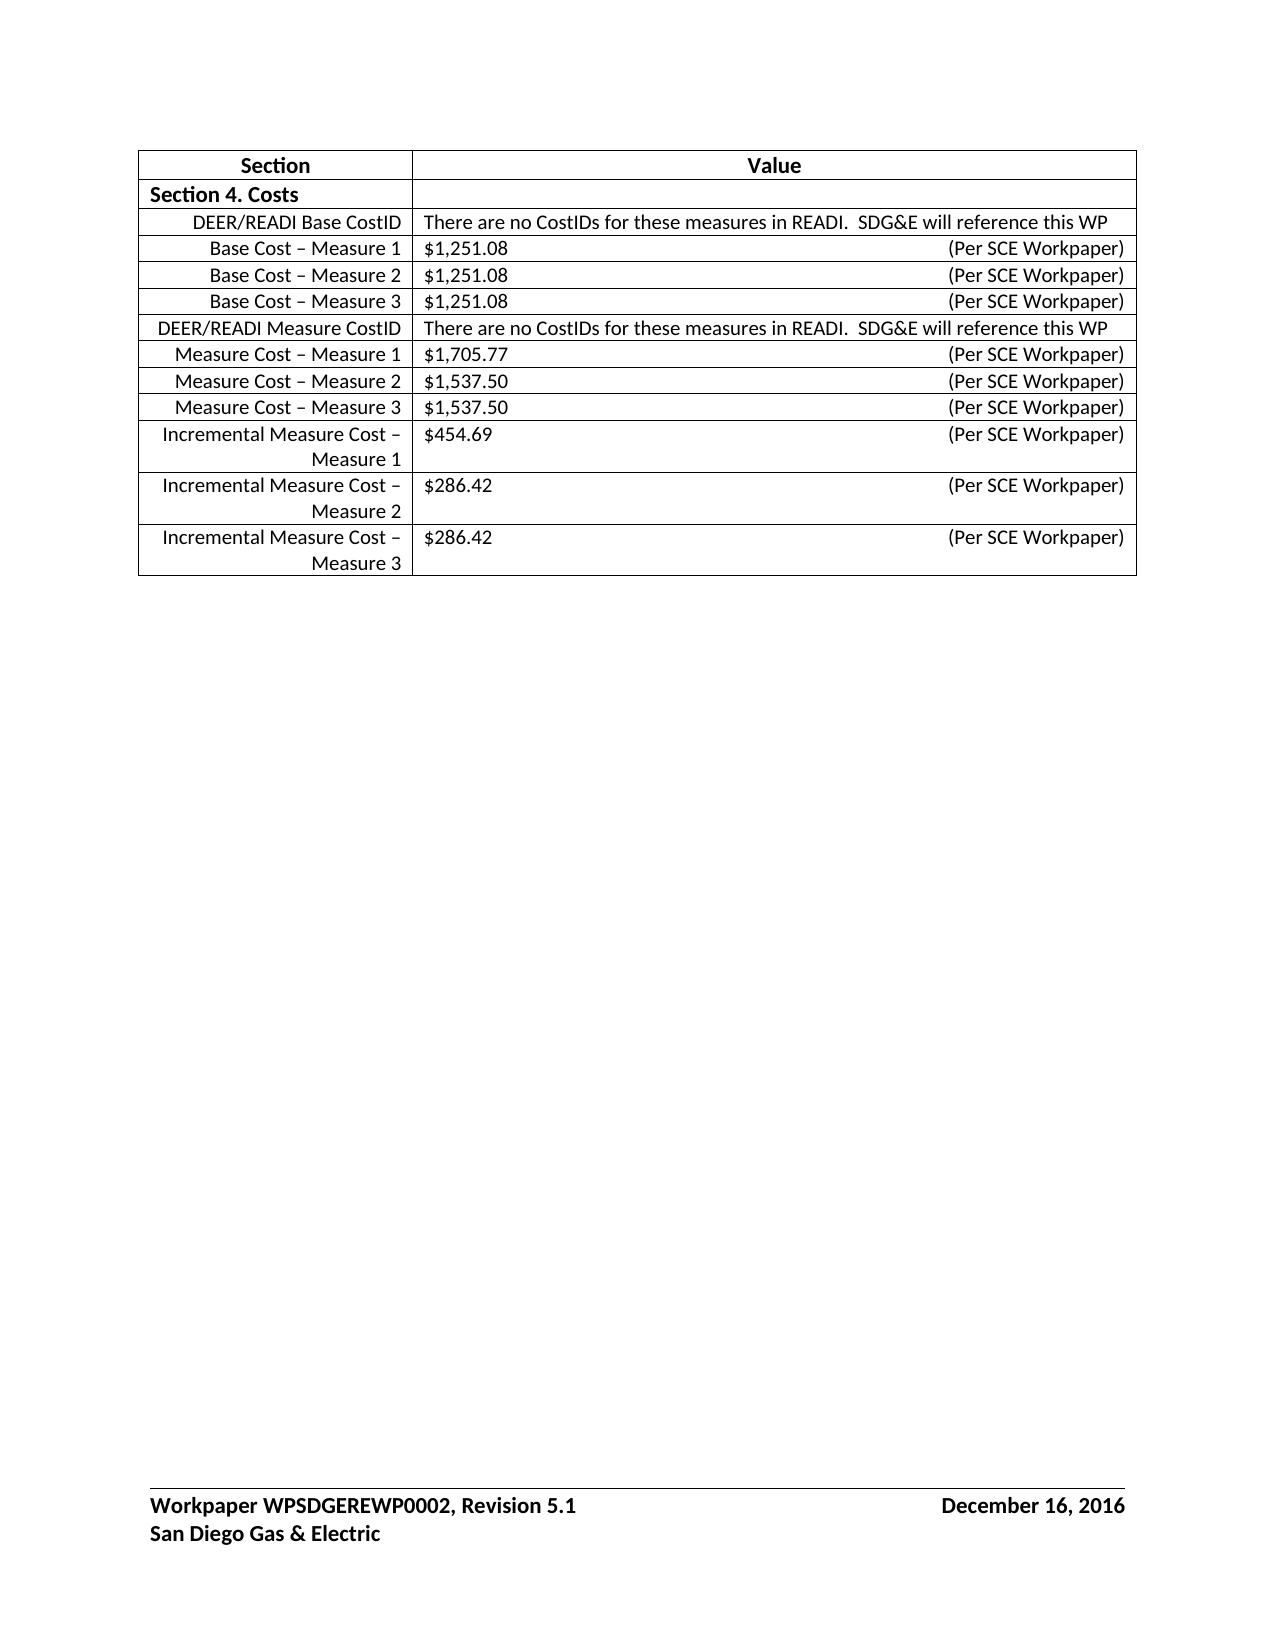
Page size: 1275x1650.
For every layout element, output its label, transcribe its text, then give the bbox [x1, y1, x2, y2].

table_cell Measure Cost – Measure 2 [139, 368, 412, 393]
table_cell $1,537.50 (Per SCE Workpaper) [413, 368, 1136, 393]
table_cell Measure Cost – Measure 1 [139, 341, 412, 367]
table_cell $1,705.77 (Per SCE Workpaper) [413, 341, 1136, 367]
table_cell DEER/READI Base CostID [139, 209, 412, 234]
table_cell There are no CostIDs for these measures in READI. SDG&E will reference this WP [413, 315, 1136, 340]
table_cell Base Cost – Measure 3 [139, 289, 412, 314]
table_cell $1,251.08 (Per SCE Workpaper) [413, 289, 1136, 314]
table_cell $1,251.08 (Per SCE Workpaper) [413, 236, 1136, 261]
table_cell Incremental Measure Cost – Measure 2 [139, 473, 412, 523]
table_cell $286.42 (Per SCE Workpaper) [413, 525, 1136, 575]
table_cell Base Cost – Measure 2 [139, 262, 412, 287]
table_header Section [139, 151, 412, 179]
table_cell DEER/READI Measure CostID [139, 315, 412, 340]
table_header Value [413, 151, 1136, 179]
table_cell $1,537.50 (Per SCE Workpaper) [413, 394, 1136, 420]
table_cell Incremental Measure Cost – Measure 1 [139, 421, 412, 472]
table_cell $286.42 (Per SCE Workpaper) [413, 473, 1136, 523]
table_cell There are no CostIDs for these measures in READI. SDG&E will reference this WP [413, 209, 1136, 234]
table_cell [413, 180, 1136, 208]
table_cell Base Cost – Measure 1 [139, 236, 412, 261]
table_cell $1,251.08 (Per SCE Workpaper) [413, 262, 1136, 287]
table_cell Measure Cost – Measure 3 [139, 394, 412, 420]
table_cell Incremental Measure Cost – Measure 3 [139, 525, 412, 575]
table_cell $454.69 (Per SCE Workpaper) [413, 421, 1136, 472]
table_cell Section 4. Costs [139, 180, 412, 208]
